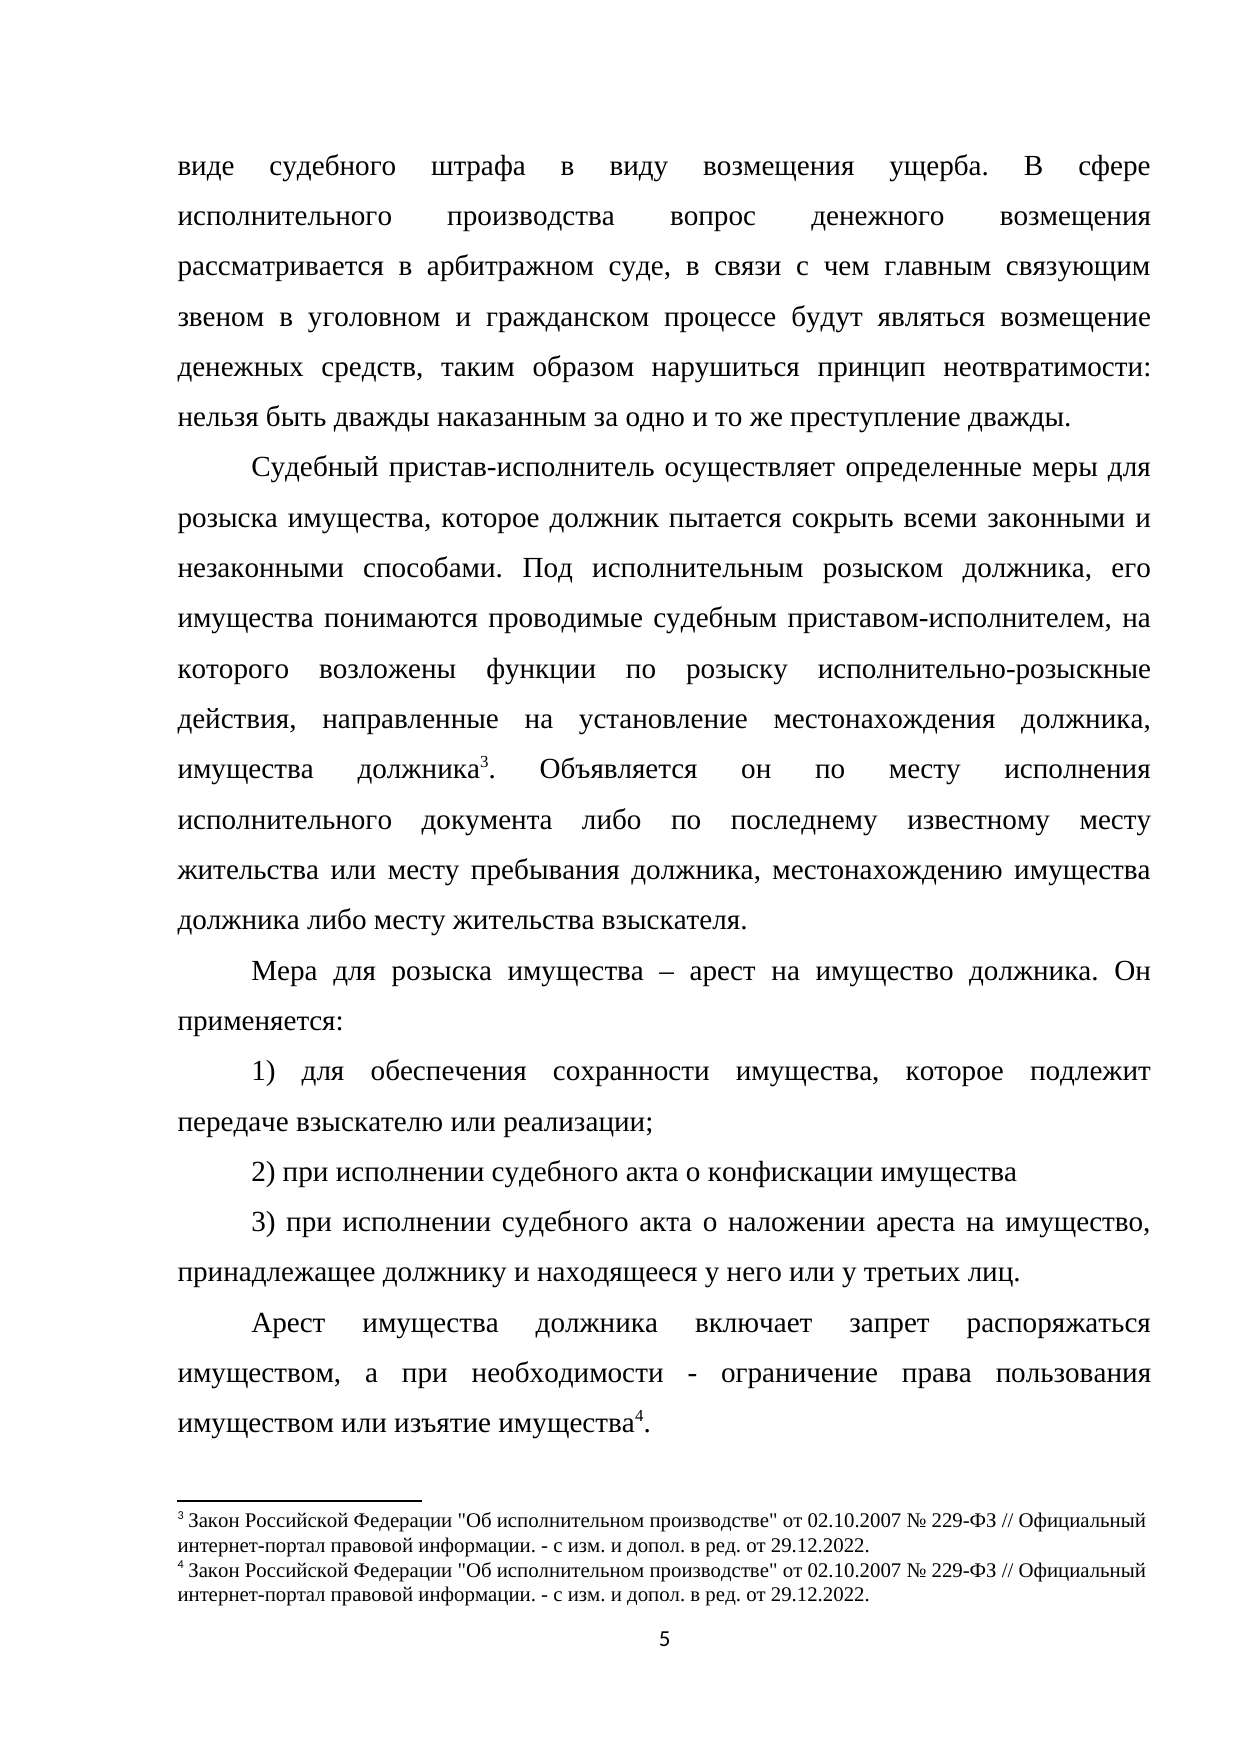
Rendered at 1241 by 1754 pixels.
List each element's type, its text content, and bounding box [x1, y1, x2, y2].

text Судебный пристав-исполнитель осуществляет определенные меры для розыска имущества, которое должник пытается сокрыть всеми законными и незаконными способами. Под исполнительным розыском должника, его имущества понимаются проводимые судебным приставом-исполнителем, на которого возложены функции по розыску исполнительно-розыскные действия, направленные на установление местонахождения должника, имущества должника. Объявляется он по месту исполнения исполнительного документа либо по последнему известному месту жительства или месту пребывания должника, местонахождению имущества должника либо месту жительства взыскателя. [177, 449, 1152, 936]
text 2) при исполнении судебного акта о конфискации имущества [177, 1154, 1152, 1187]
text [177, 148, 1152, 433]
text Арест имущества должника включает запрет распоряжаться имуществом, а при необходимости - ограничение права пользования имуществом или изъятие имущества. [177, 1305, 1152, 1439]
text Мера для розыска имущества – арест на имущество должника. Он применяется: [177, 953, 1152, 1037]
text 3) при исполнении судебного акта о наложении ареста на имущество, принадлежащее должнику и находящееся у него или у третьих лиц. [177, 1204, 1152, 1288]
text 1) для обеспечения сохранности имущества, которое подлежит передаче взыскателю или реализации; [177, 1053, 1152, 1137]
